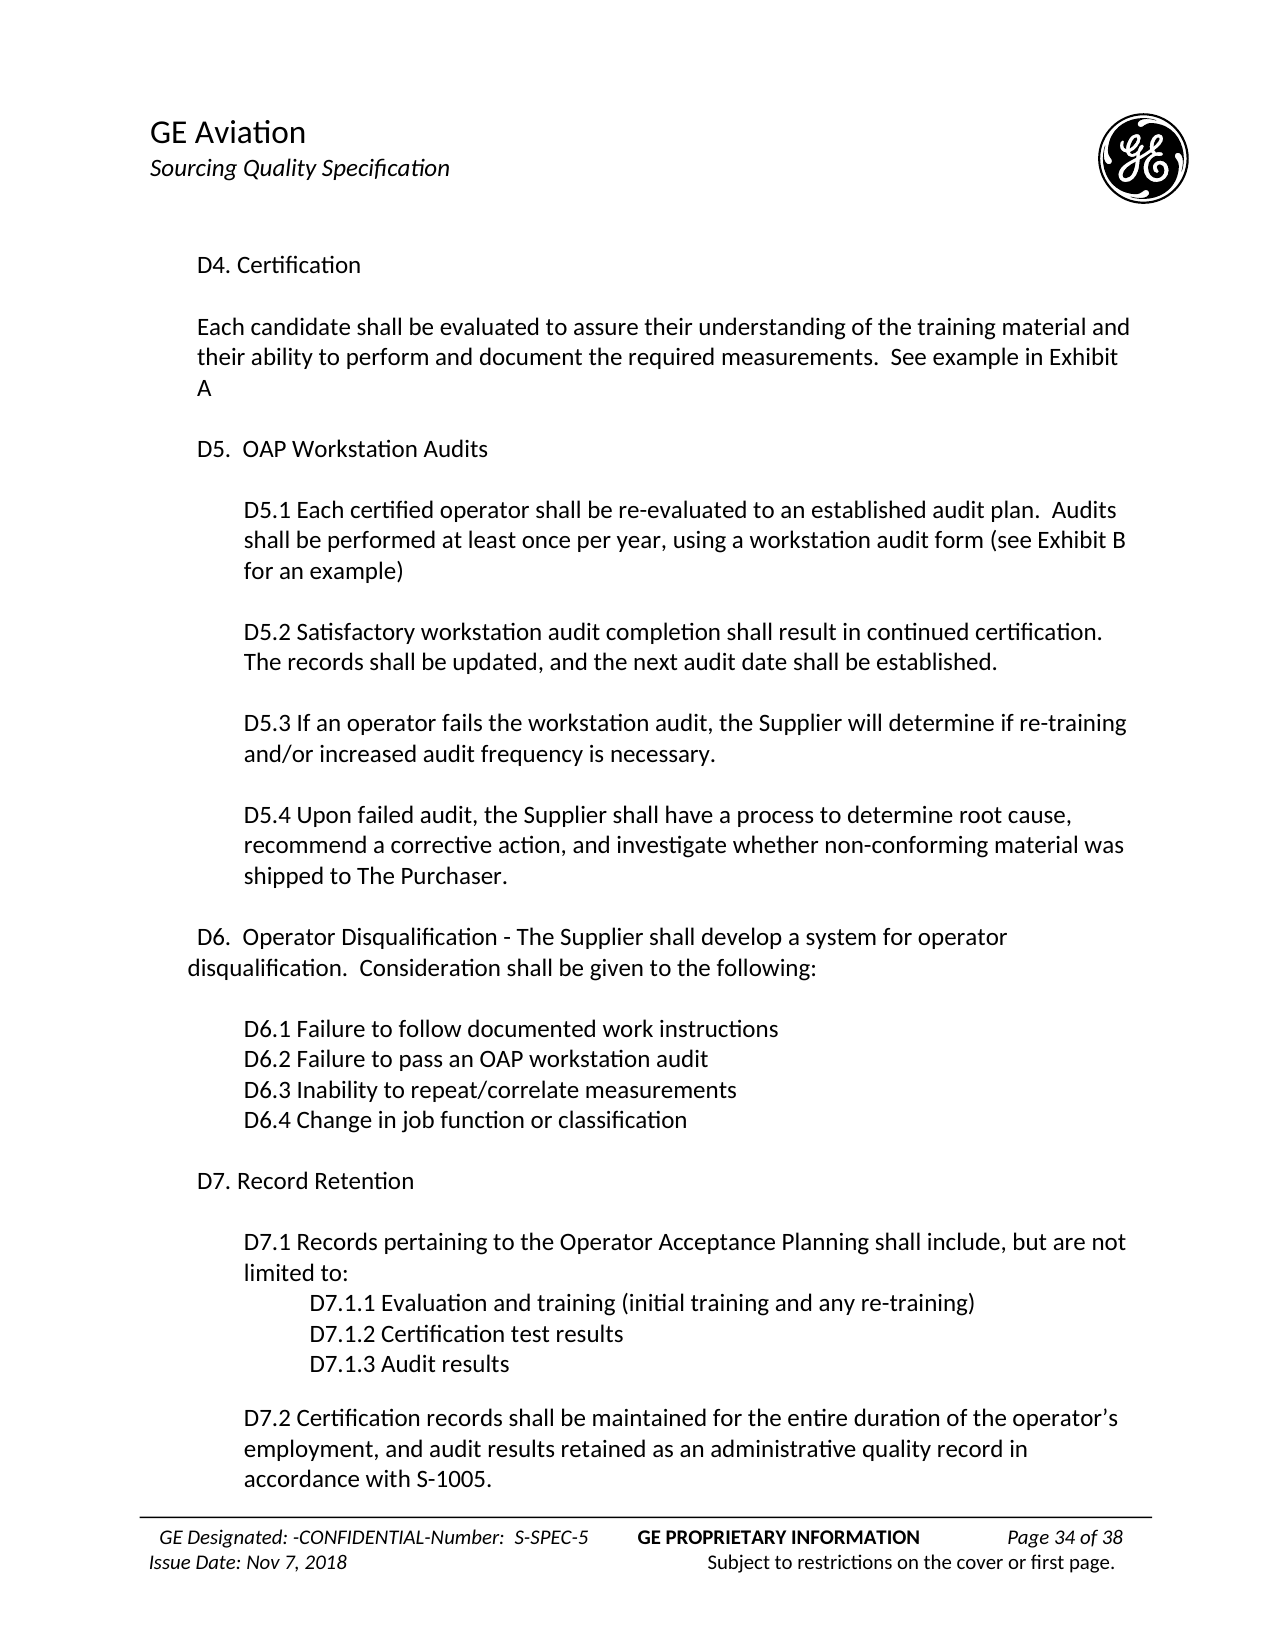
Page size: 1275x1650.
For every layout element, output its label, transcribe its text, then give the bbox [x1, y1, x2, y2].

text D5.2 Satisfactory workstation audit completion shall result in continued certification. The records shall be updated, and the next audit date shall be established. [244, 616, 1134, 677]
text D6. Operator Disqualification - The Supplier shall develop a system for operator disqualification. Consideration shall be given to the following: [187, 921, 1134, 982]
text D7.1.2 Certification test results [306, 1318, 1134, 1348]
text Each candidate shall be evaluated to assure their understanding of the training material and their ability to perform and document the required measurements. See example in Exhibit A [197, 311, 1134, 402]
text D7.1.3 Audit results [306, 1348, 1134, 1379]
text D7.2 Certification records shall be maintained for the entire duration of the operator’s employment, and audit results retained as an administrative quality record in accordance with S-1005. [244, 1403, 1134, 1494]
text D4. Certification [150, 250, 1134, 280]
text D7. Record Retention [150, 1165, 1134, 1196]
text D6.1 Failure to follow documented work instructions [195, 1013, 1134, 1043]
text D5. OAP Workstation Audits [150, 433, 1134, 463]
text D5.3 If an operator fails the workstation audit, the Supplier will determine if re-training and/or increased audit frequency is necessary. [244, 707, 1134, 768]
text D5.4 Upon failed audit, the Supplier shall have a process to determine root cause, recommend a corrective action, and investigate whether non-conforming material was shipped to The Purchaser. [244, 799, 1134, 891]
text D6.4 Change in job function or classification [195, 1104, 1134, 1135]
text D7.1 Records pertaining to the Operator Acceptance Planning shall include, but are not limited to: [244, 1226, 1134, 1287]
text D7.1.1 Evaluation and training (initial training and any re-training) [306, 1287, 1134, 1318]
text D6.2 Failure to pass an OAP workstation audit [195, 1043, 1134, 1074]
text D6.3 Inability to repeat/correlate measurements [195, 1074, 1134, 1104]
text D5.1 Each certified operator shall be re-evaluated to an established audit plan. Audits shall be performed at least once per year, using a workstation audit form (see Exhibit B for an example) [244, 494, 1134, 585]
